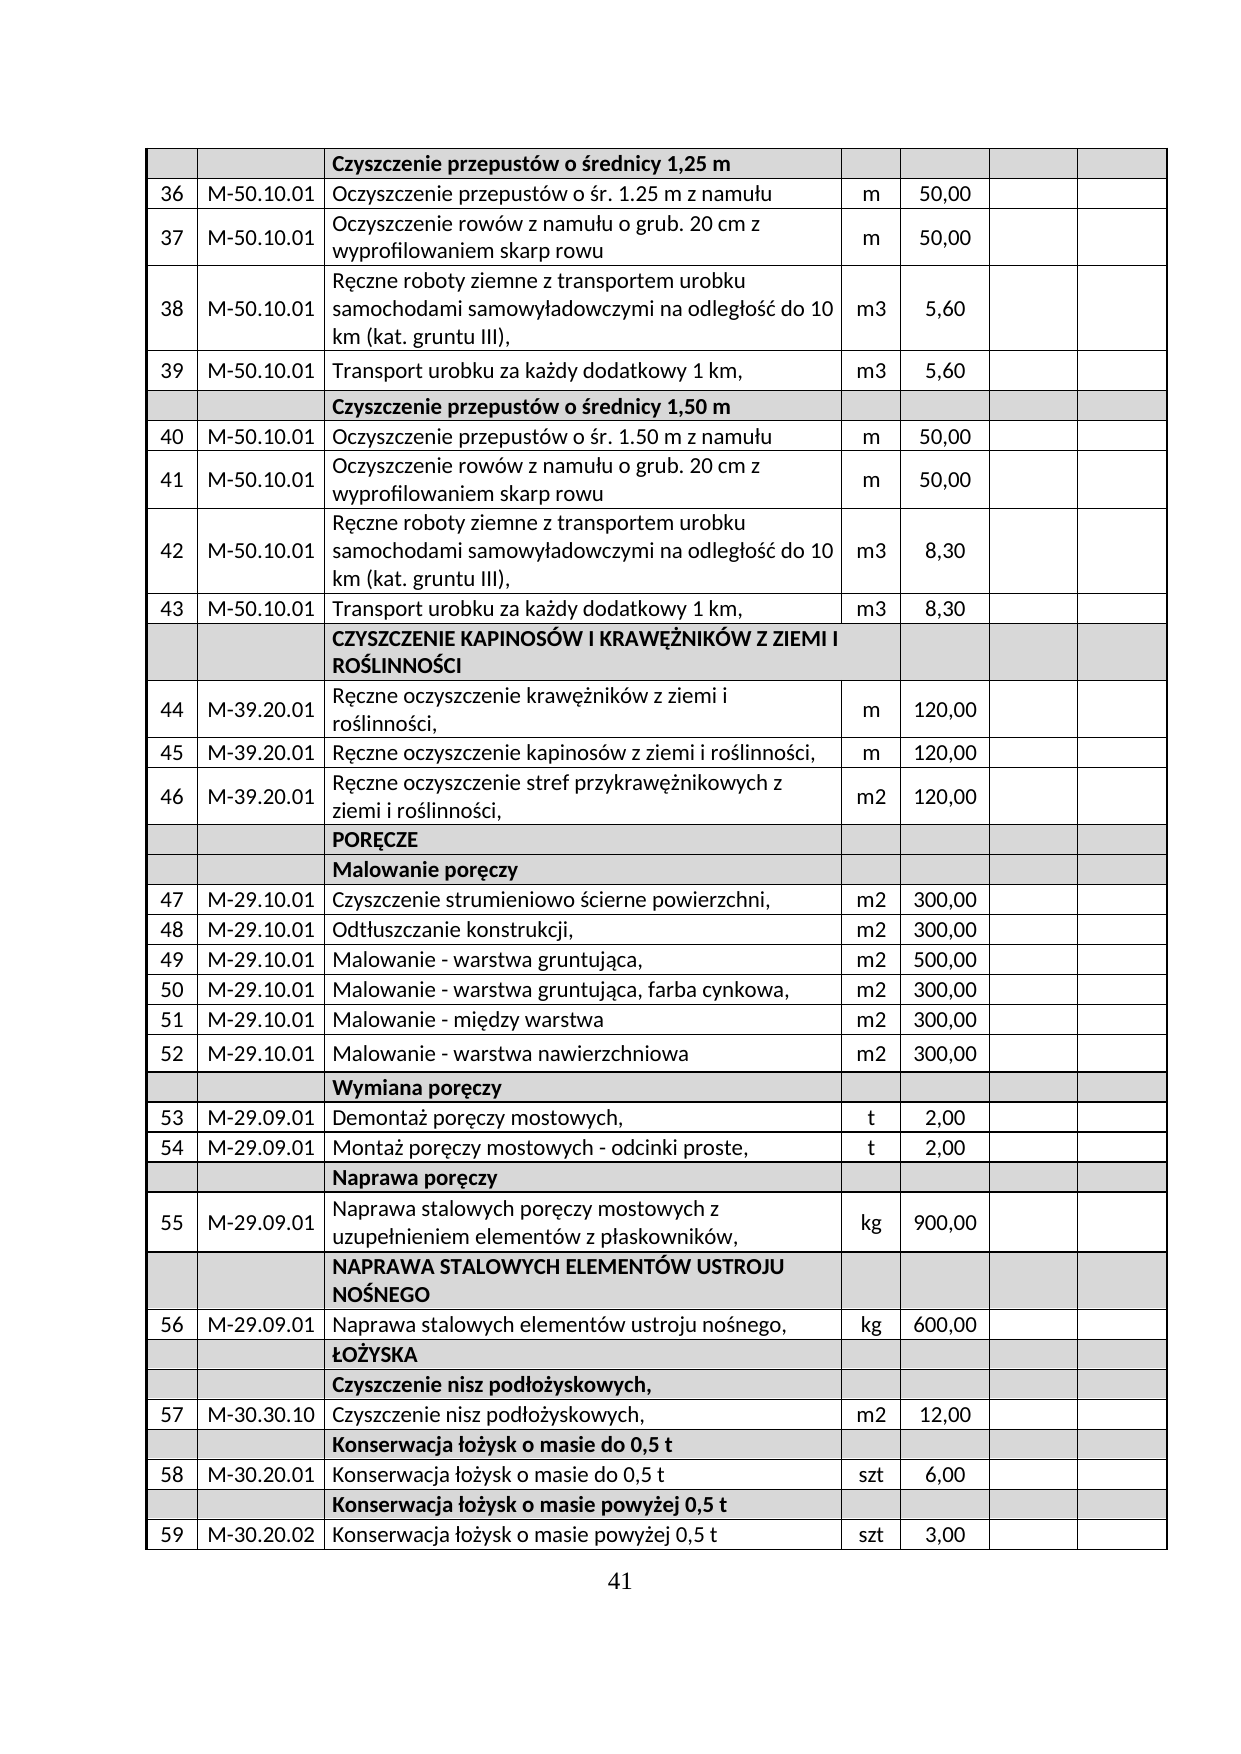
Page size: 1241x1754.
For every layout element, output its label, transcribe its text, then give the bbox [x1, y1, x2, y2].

table_cell 5,60 [901, 351, 989, 390]
table_cell [842, 1163, 900, 1191]
table_cell 53 [148, 1103, 197, 1131]
table_cell 55 [148, 1193, 197, 1251]
table_cell [901, 149, 989, 178]
table_cell [990, 975, 1077, 1004]
table_cell M-29.09.01 [198, 1193, 324, 1251]
table_cell [990, 1520, 1077, 1548]
table_cell 59 [148, 1520, 197, 1548]
table_cell [990, 1400, 1077, 1428]
table_cell Ręczne roboty ziemne z transportem urobku samochodami samowyładowczymi na odległość do 10 km (kat. gruntu III), [325, 266, 841, 350]
table_cell 56 [148, 1310, 197, 1338]
table_cell [148, 1340, 197, 1368]
table_cell [148, 855, 197, 884]
table_cell [148, 391, 197, 420]
table_cell [1078, 681, 1166, 737]
table_cell [1078, 1370, 1166, 1398]
table_cell Transport urobku za każdy dodatkowy 1 km, [325, 351, 841, 390]
table_cell m2 [842, 885, 900, 914]
table_cell [990, 1035, 1077, 1071]
table_cell [901, 855, 989, 884]
table_cell Czyszczenie przepustów o średnicy 1,25 m [325, 149, 841, 178]
table_cell [990, 855, 1077, 884]
table_cell m2 [842, 915, 900, 944]
table_cell m [842, 738, 900, 767]
table_cell [842, 1073, 900, 1101]
table_cell M-50.10.01 [198, 179, 324, 208]
table_cell m2 [842, 945, 900, 974]
table_cell [990, 945, 1077, 974]
table_cell Ręczne oczyszczenie kapinosów z ziemi i roślinności, [325, 738, 841, 767]
table_cell m2 [842, 1005, 900, 1034]
table_cell M-29.09.01 [198, 1133, 324, 1161]
table_cell Wymiana poręczy [325, 1073, 841, 1101]
table_cell [990, 1460, 1077, 1488]
table_cell [1078, 1460, 1166, 1488]
table_cell m3 [842, 351, 900, 390]
table_cell [1078, 1400, 1166, 1428]
table_cell M-50.10.01 [198, 351, 324, 390]
table_cell [842, 1490, 900, 1518]
table_cell [990, 1073, 1077, 1101]
table_cell 51 [148, 1005, 197, 1034]
table_cell 58 [148, 1460, 197, 1488]
table_cell m [842, 179, 900, 208]
table_cell [1078, 1430, 1166, 1458]
table_cell M-50.10.01 [198, 209, 324, 265]
table_cell 2,00 [901, 1103, 989, 1131]
table_cell [198, 1340, 324, 1368]
table_cell Montaż poręczy mostowych - odcinki proste, [325, 1133, 841, 1161]
table_cell [1078, 1103, 1166, 1131]
table_cell m [842, 421, 900, 450]
table_cell 300,00 [901, 1035, 989, 1071]
table_cell m3 [842, 509, 900, 593]
table_cell Malowanie - warstwa nawierzchniowa [325, 1035, 841, 1071]
table_cell [990, 624, 1077, 680]
table_cell [990, 1340, 1077, 1368]
table_cell 36 [148, 179, 197, 208]
table_cell Malowanie - warstwa gruntująca, [325, 945, 841, 974]
table_cell [990, 351, 1077, 390]
table_cell [1078, 509, 1166, 593]
table_cell Oczyszczenie rowów z namułu o grub. 20 cm z wyprofilowaniem skarp rowu [325, 451, 841, 507]
table_cell [198, 149, 324, 178]
table_cell M-29.09.01 [198, 1310, 324, 1338]
table_cell 49 [148, 945, 197, 974]
table_cell Konserwacja łożysk o masie do 0,5 t [325, 1430, 841, 1458]
table_cell [1078, 738, 1166, 767]
table_cell [842, 1370, 900, 1398]
table_cell [198, 1253, 324, 1308]
table_cell Ręczne roboty ziemne z transportem urobku samochodami samowyładowczymi na odległość do 10 km (kat. gruntu III), [325, 509, 841, 593]
table_cell Malowanie - między warstwa [325, 1005, 841, 1034]
table_cell [198, 624, 324, 680]
table_cell ŁOŻYSKA [325, 1340, 841, 1368]
table_cell [901, 1163, 989, 1191]
table_cell [1078, 351, 1166, 390]
table_cell 50,00 [901, 179, 989, 208]
table_cell [148, 1253, 197, 1308]
table_cell szt [842, 1460, 900, 1488]
table_cell [1078, 1133, 1166, 1161]
table_cell 57 [148, 1400, 197, 1428]
table_cell Czyszczenie nisz podłożyskowych, [325, 1370, 841, 1398]
table_cell 43 [148, 594, 197, 623]
table_cell [1078, 915, 1166, 944]
table_cell [1078, 266, 1166, 350]
table_cell 120,00 [901, 738, 989, 767]
table_cell M-50.10.01 [198, 266, 324, 350]
table_cell [198, 825, 324, 854]
table_cell Konserwacja łożysk o masie powyżej 0,5 t [325, 1490, 841, 1518]
table_cell [990, 509, 1077, 593]
table_cell [1078, 624, 1166, 680]
table_cell [990, 179, 1077, 208]
table_cell [1078, 1253, 1166, 1308]
table_cell 40 [148, 421, 197, 450]
table_cell Ręczne oczyszczenie krawężników z ziemi i roślinności, [325, 681, 841, 737]
table_cell [990, 1430, 1077, 1458]
table_cell [1078, 421, 1166, 450]
table_cell [1078, 1310, 1166, 1338]
table_cell [1078, 391, 1166, 420]
table_cell 900,00 [901, 1193, 989, 1251]
table_cell [148, 1490, 197, 1518]
table_cell 6,00 [901, 1460, 989, 1488]
table_cell 50,00 [901, 209, 989, 265]
table_cell [1078, 855, 1166, 884]
table_cell [198, 1430, 324, 1458]
table_cell Czyszczenie przepustów o średnicy 1,50 m [325, 391, 841, 420]
table_cell [842, 1340, 900, 1368]
table_cell [148, 1370, 197, 1398]
table_cell [1078, 594, 1166, 623]
table_cell [990, 681, 1077, 737]
table_cell 120,00 [901, 681, 989, 737]
table_cell [842, 825, 900, 854]
table_cell Czyszczenie nisz podłożyskowych, [325, 1400, 841, 1428]
table_cell [1078, 1490, 1166, 1518]
table_cell [1078, 209, 1166, 265]
table_cell M-30.20.01 [198, 1460, 324, 1488]
table_cell Naprawa stalowych poręczy mostowych z uzupełnieniem elementów z płaskowników, [325, 1193, 841, 1251]
table_cell Transport urobku za każdy dodatkowy 1 km, [325, 594, 841, 623]
table_cell [148, 1073, 197, 1101]
table_cell Konserwacja łożysk o masie do 0,5 t [325, 1460, 841, 1488]
table_cell 8,30 [901, 594, 989, 623]
table_cell [1078, 1520, 1166, 1548]
table_cell [990, 1103, 1077, 1131]
table_cell Konserwacja łożysk o masie powyżej 0,5 t [325, 1520, 841, 1548]
table_cell 54 [148, 1133, 197, 1161]
table_cell [990, 1193, 1077, 1251]
table_cell [1078, 149, 1166, 178]
table_cell M-29.10.01 [198, 1035, 324, 1071]
table_cell [1078, 768, 1166, 824]
table_cell [990, 266, 1077, 350]
table_cell [1078, 1073, 1166, 1101]
table_cell M-39.20.01 [198, 768, 324, 824]
table_cell [901, 1073, 989, 1101]
table_cell [842, 1430, 900, 1458]
table_cell [990, 1253, 1077, 1308]
table_cell 300,00 [901, 915, 989, 944]
table_cell M-29.10.01 [198, 975, 324, 1004]
table_cell 50,00 [901, 421, 989, 450]
table_cell [198, 1073, 324, 1101]
table_cell 41 [148, 451, 197, 507]
table_cell 2,00 [901, 1133, 989, 1161]
table_cell M-50.10.01 [198, 421, 324, 450]
table_cell 46 [148, 768, 197, 824]
table_cell [901, 1253, 989, 1308]
table_cell 50,00 [901, 451, 989, 507]
table_cell [842, 391, 900, 420]
table_cell [990, 825, 1077, 854]
table_cell Czyszczenie strumieniowo ścierne powierzchni, [325, 885, 841, 914]
table_cell m3 [842, 266, 900, 350]
table_cell M-29.09.01 [198, 1103, 324, 1131]
table_cell [990, 391, 1077, 420]
table_cell [901, 1430, 989, 1458]
table_cell M-50.10.01 [198, 594, 324, 623]
table_cell [148, 1430, 197, 1458]
table_cell [198, 391, 324, 420]
table_cell [990, 768, 1077, 824]
table_cell [990, 594, 1077, 623]
table_cell 300,00 [901, 885, 989, 914]
table_cell M-29.10.01 [198, 1005, 324, 1034]
table_cell [842, 149, 900, 178]
table_cell M-30.30.10 [198, 1400, 324, 1428]
table_cell [198, 1370, 324, 1398]
table_cell [990, 1370, 1077, 1398]
table_cell [990, 1310, 1077, 1338]
table_cell 37 [148, 209, 197, 265]
table_cell Naprawa poręczy [325, 1163, 841, 1191]
table_cell m2 [842, 1035, 900, 1071]
table_cell m [842, 451, 900, 507]
table_cell [198, 1163, 324, 1191]
table_cell [1078, 1193, 1166, 1251]
table_cell Malowanie - warstwa gruntująca, farba cynkowa, [325, 975, 841, 1004]
table_cell [901, 1490, 989, 1518]
table_cell [1078, 975, 1166, 1004]
table_cell [1078, 1005, 1166, 1034]
table_cell [1078, 451, 1166, 507]
table_cell [990, 738, 1077, 767]
table_cell Odtłuszczanie konstrukcji, [325, 915, 841, 944]
table_cell [1078, 1163, 1166, 1191]
table_cell szt [842, 1520, 900, 1548]
table_cell [901, 391, 989, 420]
table_cell m2 [842, 1400, 900, 1428]
table_cell [1078, 945, 1166, 974]
table_cell [990, 451, 1077, 507]
table_cell [1078, 1340, 1166, 1368]
table_cell 39 [148, 351, 197, 390]
table_cell 42 [148, 509, 197, 593]
table_cell 48 [148, 915, 197, 944]
table_cell 8,30 [901, 509, 989, 593]
table_cell 600,00 [901, 1310, 989, 1338]
table_cell [148, 149, 197, 178]
table_cell t [842, 1133, 900, 1161]
table_cell [901, 1340, 989, 1368]
table_cell M-50.10.01 [198, 509, 324, 593]
table_cell 300,00 [901, 975, 989, 1004]
table_cell [198, 1490, 324, 1518]
table_cell Demontaż poręczy mostowych, [325, 1103, 841, 1131]
table_cell m2 [842, 975, 900, 1004]
table_cell 45 [148, 738, 197, 767]
table_cell Oczyszczenie rowów z namułu o grub. 20 cm z wyprofilowaniem skarp rowu [325, 209, 841, 265]
table_cell Oczyszczenie przepustów o śr. 1.25 m z namułu [325, 179, 841, 208]
table_cell M-50.10.01 [198, 451, 324, 507]
table_cell M-30.20.02 [198, 1520, 324, 1548]
table_cell NAPRAWA STALOWYCH ELEMENTÓW USTROJU NOŚNEGO [325, 1253, 841, 1308]
table_cell [842, 1253, 900, 1308]
table_cell [990, 209, 1077, 265]
table_cell [148, 624, 197, 680]
table_cell [990, 149, 1077, 178]
table_cell [1078, 179, 1166, 208]
table_cell [901, 825, 989, 854]
table_cell [1078, 885, 1166, 914]
table_cell [842, 855, 900, 884]
table_cell M-29.10.01 [198, 945, 324, 974]
table_cell 50 [148, 975, 197, 1004]
table_cell 44 [148, 681, 197, 737]
table_cell 5,60 [901, 266, 989, 350]
table_cell 52 [148, 1035, 197, 1071]
table_cell M-39.20.01 [198, 681, 324, 737]
table_cell kg [842, 1310, 900, 1338]
table_cell CZYSZCZENIE KAPINOSÓW I KRAWĘŻNIKÓW Z ZIEMI I ROŚLINNOŚCI [325, 624, 900, 680]
table_cell M-39.20.01 [198, 738, 324, 767]
table_cell [990, 1163, 1077, 1191]
table_cell kg [842, 1193, 900, 1251]
table_cell Malowanie poręczy [325, 855, 841, 884]
table_cell [1078, 825, 1166, 854]
table_cell 38 [148, 266, 197, 350]
table_cell [990, 1005, 1077, 1034]
table_cell m [842, 681, 900, 737]
table_cell m [842, 209, 900, 265]
table_cell M-29.10.01 [198, 885, 324, 914]
table_cell [990, 915, 1077, 944]
table_cell M-29.10.01 [198, 915, 324, 944]
table_cell m2 [842, 768, 900, 824]
table_cell t [842, 1103, 900, 1131]
table_cell PORĘCZE [325, 825, 841, 854]
table_cell Ręczne oczyszczenie stref przykrawężnikowych z ziemi i roślinności, [325, 768, 841, 824]
table_cell 3,00 [901, 1520, 989, 1548]
table_cell 500,00 [901, 945, 989, 974]
table_cell [148, 825, 197, 854]
table_cell [901, 1370, 989, 1398]
table_cell [990, 1490, 1077, 1518]
table_cell 47 [148, 885, 197, 914]
table_cell [990, 421, 1077, 450]
table_cell 120,00 [901, 768, 989, 824]
table_cell 12,00 [901, 1400, 989, 1428]
table_cell 300,00 [901, 1005, 989, 1034]
table_cell [198, 855, 324, 884]
table_cell m3 [842, 594, 900, 623]
table_cell Oczyszczenie przepustów o śr. 1.50 m z namułu [325, 421, 841, 450]
table_cell [901, 624, 989, 680]
table_cell [990, 885, 1077, 914]
table_cell [148, 1163, 197, 1191]
table_cell [990, 1133, 1077, 1161]
table_cell Naprawa stalowych elementów ustroju nośnego, [325, 1310, 841, 1338]
table_cell [1078, 1035, 1166, 1071]
